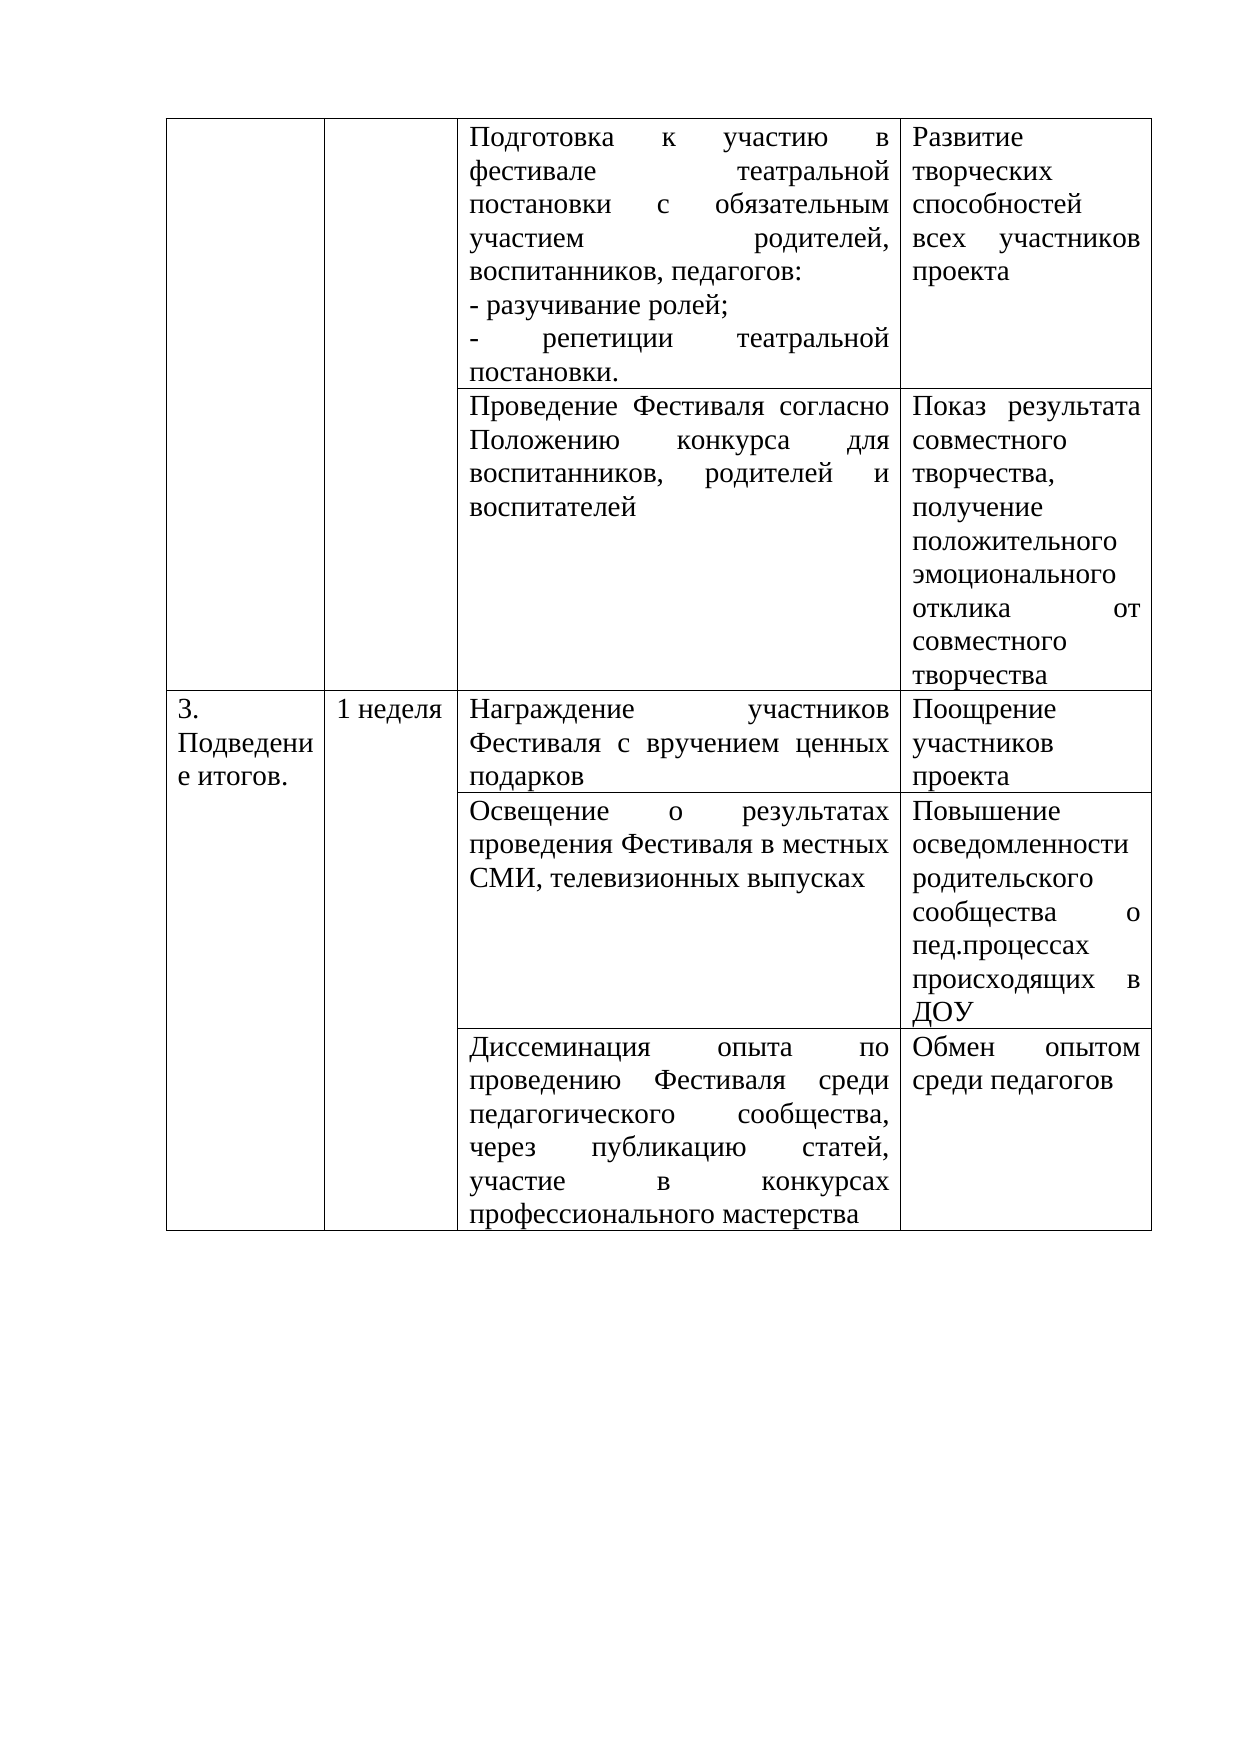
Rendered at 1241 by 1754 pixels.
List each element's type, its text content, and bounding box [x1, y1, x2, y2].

table_cell 3. Подведение итогов. [167, 691, 324, 1230]
table_cell Показ результата совместного творчества, получение положительного эмоционального отклика от совместного творчества [901, 389, 1151, 690]
table_cell Освещение о результатах проведения Фестиваля в местных СМИ, телевизионных выпусках [458, 793, 900, 1028]
table_cell Развитие творческих способностей всех участников проекта [901, 119, 1151, 387]
table_cell Подготовка к участию в фестивале театральной постановки с обязательным участием родителей, воспитанников, педагогов: - разучивание ролей; - репетиции театральной постановки. [458, 119, 900, 387]
table_cell Диссеминация опыта по проведению Фестиваля среди педагогического сообщества, через публикацию статей, участие в конкурсах профессионального мастерства [458, 1029, 900, 1230]
table_cell Поощрение участников проекта [901, 691, 1151, 792]
table_cell Повышение осведомленности родительского сообщества о пед.процессах происходящих в ДОУ [901, 793, 1151, 1028]
table_cell Проведение Фестиваля согласно Положению конкурса для воспитанников, родителей и воспитателей [458, 389, 900, 690]
table_cell Обмен опытом среди педагогов [901, 1029, 1151, 1230]
table_cell 1 неделя [325, 691, 457, 1230]
table_cell Награждение участников Фестиваля с вручением ценных подарков [458, 691, 900, 792]
